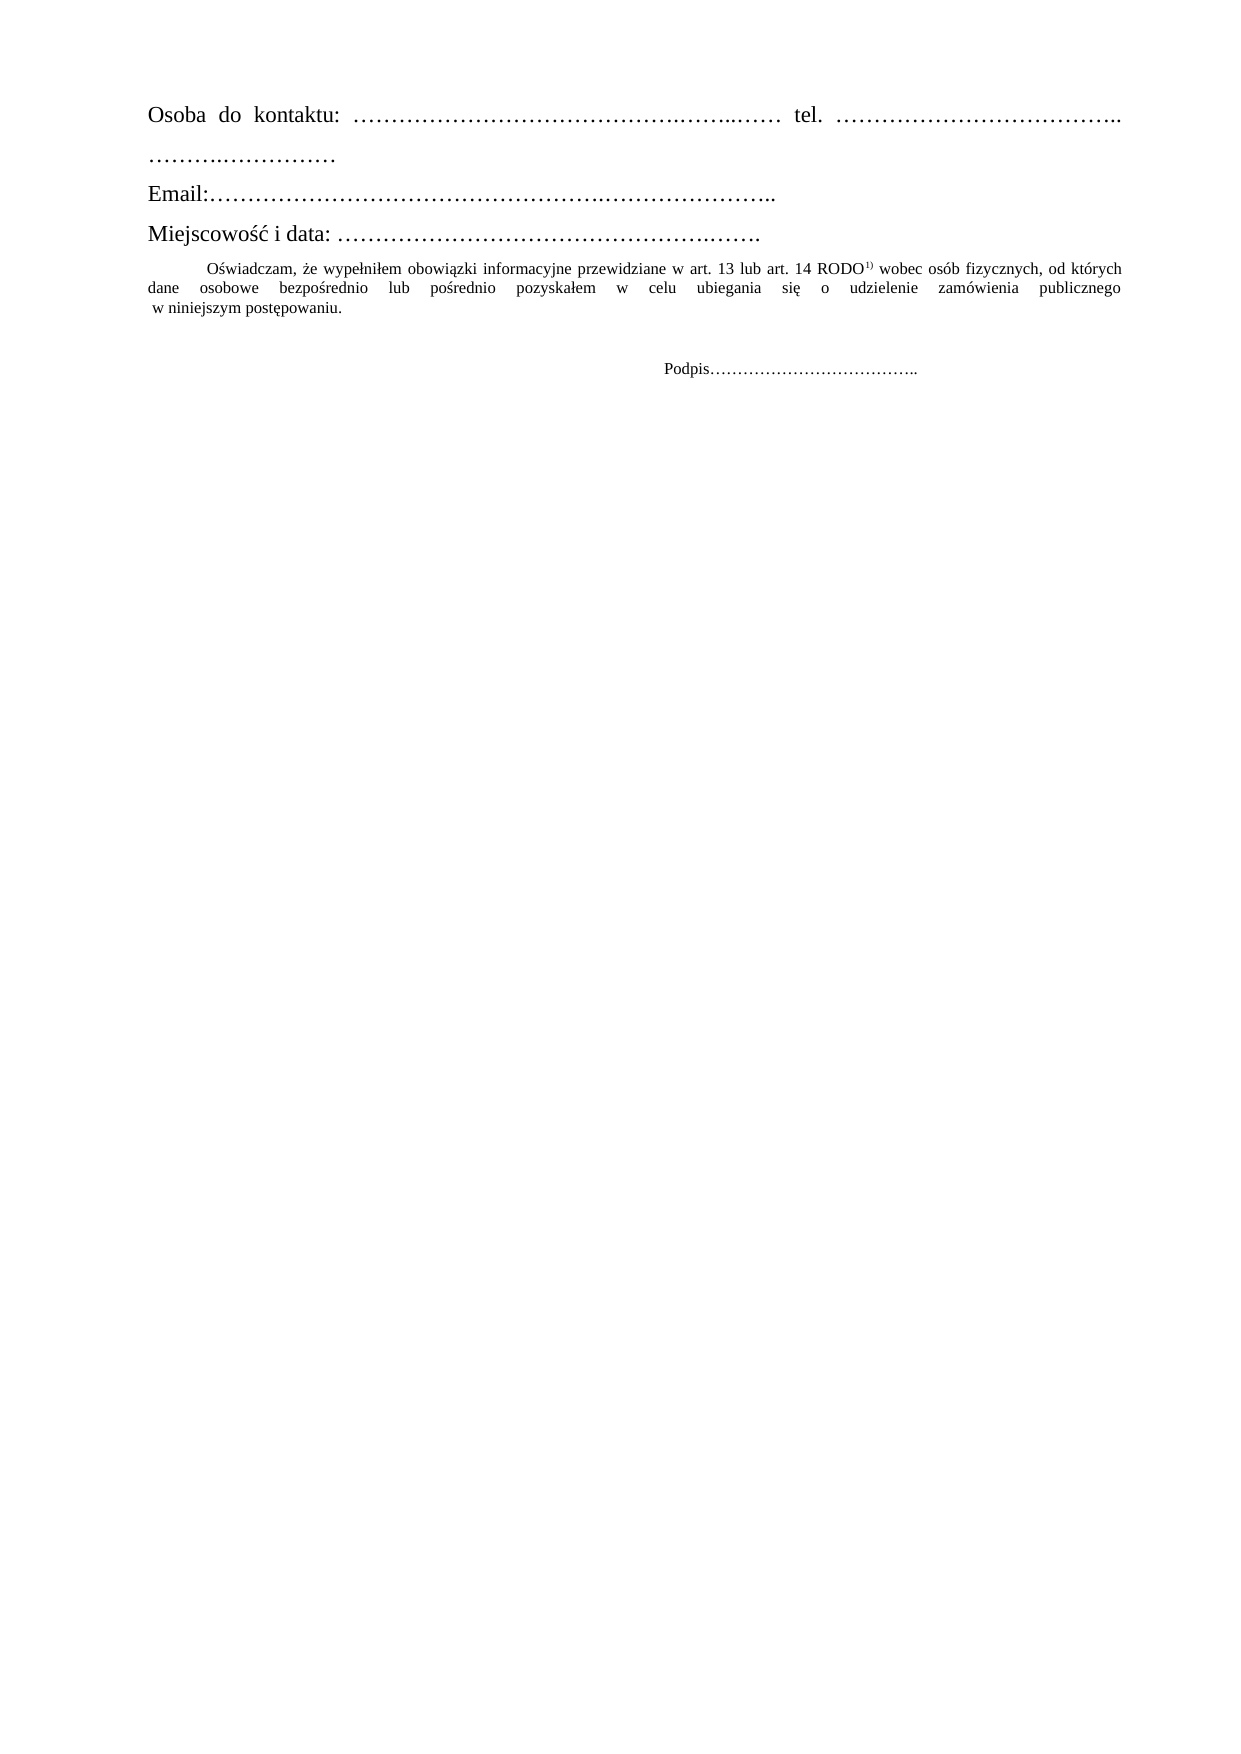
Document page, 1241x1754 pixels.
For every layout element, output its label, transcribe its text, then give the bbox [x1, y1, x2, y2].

text Oświadczam, że wypełniłem obowiązki informacyjne przewidziane w art. 13 lub art. 14 RODO1) wobec osób fizycznych, od których dane osobowe bezpośrednio lub pośrednio pozyskałem w celu ubiegania się o udzielenie zamówienia publicznego w niniejszym postępowaniu. [148, 259, 1122, 317]
text Osoba do kontaktu: …………………………………….……..…… tel. ………………………………..……….…………… [148, 101, 1122, 167]
text Email:…………………………………………….………………….. [148, 180, 1122, 207]
text Miejscowość i data: ………………………………………….……. [148, 220, 1122, 246]
text Podpis……………………………….. [148, 359, 1122, 378]
